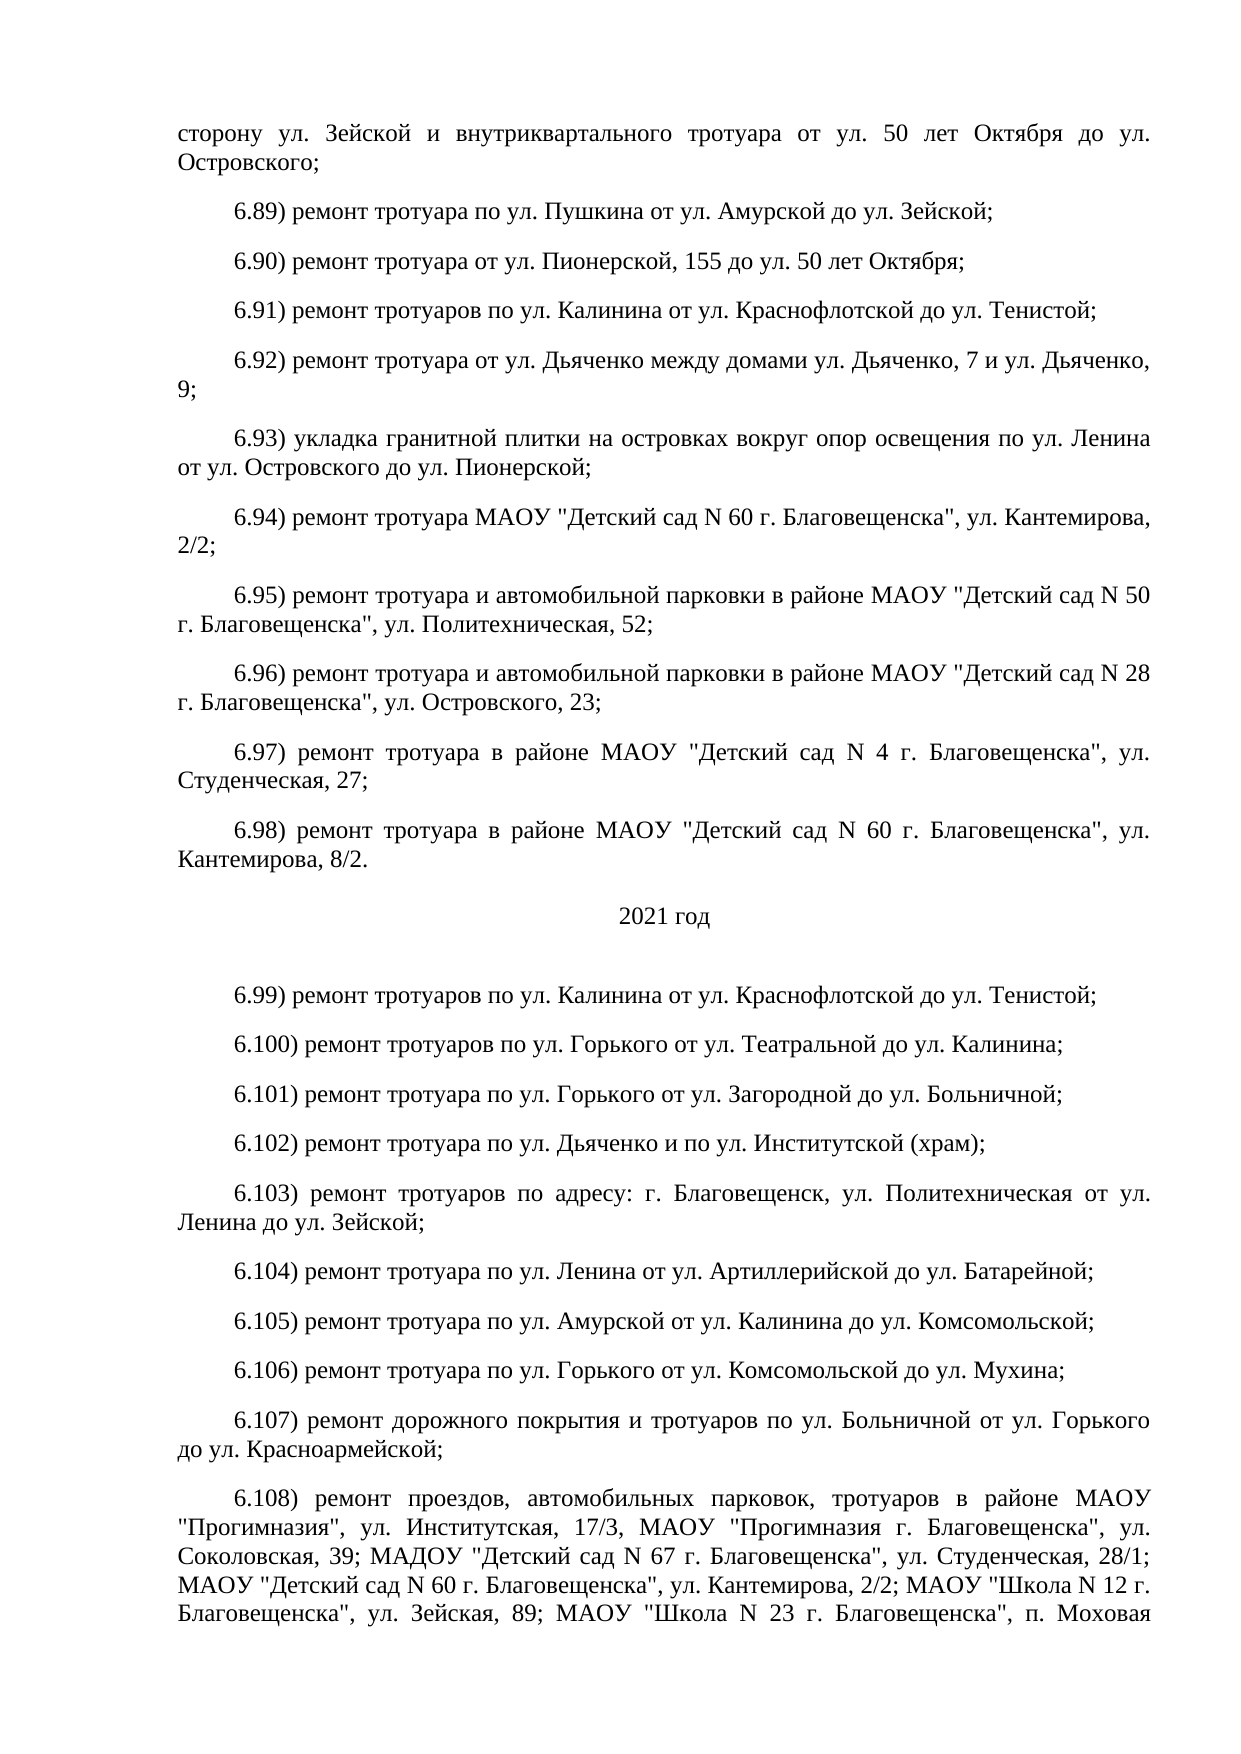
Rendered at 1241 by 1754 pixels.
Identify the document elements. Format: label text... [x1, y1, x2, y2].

text 6.100) ремонт тротуаров по ул. Горького от ул. Театральной до ул. Калинина; [177, 1029, 1152, 1058]
text 6.101) ремонт тротуара по ул. Горького от ул. Загородной до ул. Больничной; [177, 1079, 1152, 1108]
text 6.106) ремонт тротуара по ул. Горького от ул. Комсомольской до ул. Мухина; [177, 1356, 1152, 1384]
text 6.99) ремонт тротуаров по ул. Калинина от ул. Краснофлотской до ул. Тенистой; [177, 980, 1152, 1008]
text 6.92) ремонт тротуара от ул. Дьяченко между домами ул. Дьяченко, 7 и ул. Дьяченко, 9; [177, 345, 1152, 403]
text 6.91) ремонт тротуаров по ул. Калинина от ул. Краснофлотской до ул. Тенистой; [177, 296, 1152, 324]
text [177, 118, 1152, 176]
text 6.93) укладка гранитной плитки на островках вокруг опор освещения по ул. Ленина от ул. Островского до ул. Пионерской; [177, 423, 1152, 481]
text 6.90) ремонт тротуара от ул. Пионерской, 155 до ул. 50 лет Октября; [177, 246, 1152, 275]
text 2021 год [177, 901, 1152, 930]
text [177, 1483, 1152, 1627]
text 6.89) ремонт тротуара по ул. Пушкина от ул. Амурской до ул. Зейской; [177, 196, 1152, 225]
text 6.96) ремонт тротуара и автомобильной парковки в районе МАОУ "Детский сад N 28 г. Благовещенска", ул. Островского, 23; [177, 658, 1152, 716]
text 6.104) ремонт тротуара по ул. Ленина от ул. Артиллерийской до ул. Батарейной; [177, 1256, 1152, 1285]
text 6.97) ремонт тротуара в районе МАОУ "Детский сад N 4 г. Благовещенска", ул. Студенческая, 27; [177, 737, 1152, 794]
text 6.103) ремонт тротуаров по адресу: г. Благовещенск, ул. Политехническая от ул. Ленина до ул. Зейской; [177, 1178, 1152, 1236]
text 6.102) ремонт тротуара по ул. Дьяченко и по ул. Институтской (храм); [177, 1128, 1152, 1157]
text 6.94) ремонт тротуара МАОУ "Детский сад N 60 г. Благовещенска", ул. Кантемирова, 2/2; [177, 502, 1152, 559]
text 6.95) ремонт тротуара и автомобильной парковки в районе МАОУ "Детский сад N 50 г. Благовещенска", ул. Политехническая, 52; [177, 580, 1152, 638]
text 6.98) ремонт тротуара в районе МАОУ "Детский сад N 60 г. Благовещенска", ул. Кантемирова, 8/2. [177, 815, 1152, 873]
text 6.105) ремонт тротуара по ул. Амурской от ул. Калинина до ул. Комсомольской; [177, 1306, 1152, 1335]
text 6.107) ремонт дорожного покрытия и тротуаров по ул. Больничной от ул. Горького до ул. Красноармейской; [177, 1405, 1152, 1463]
